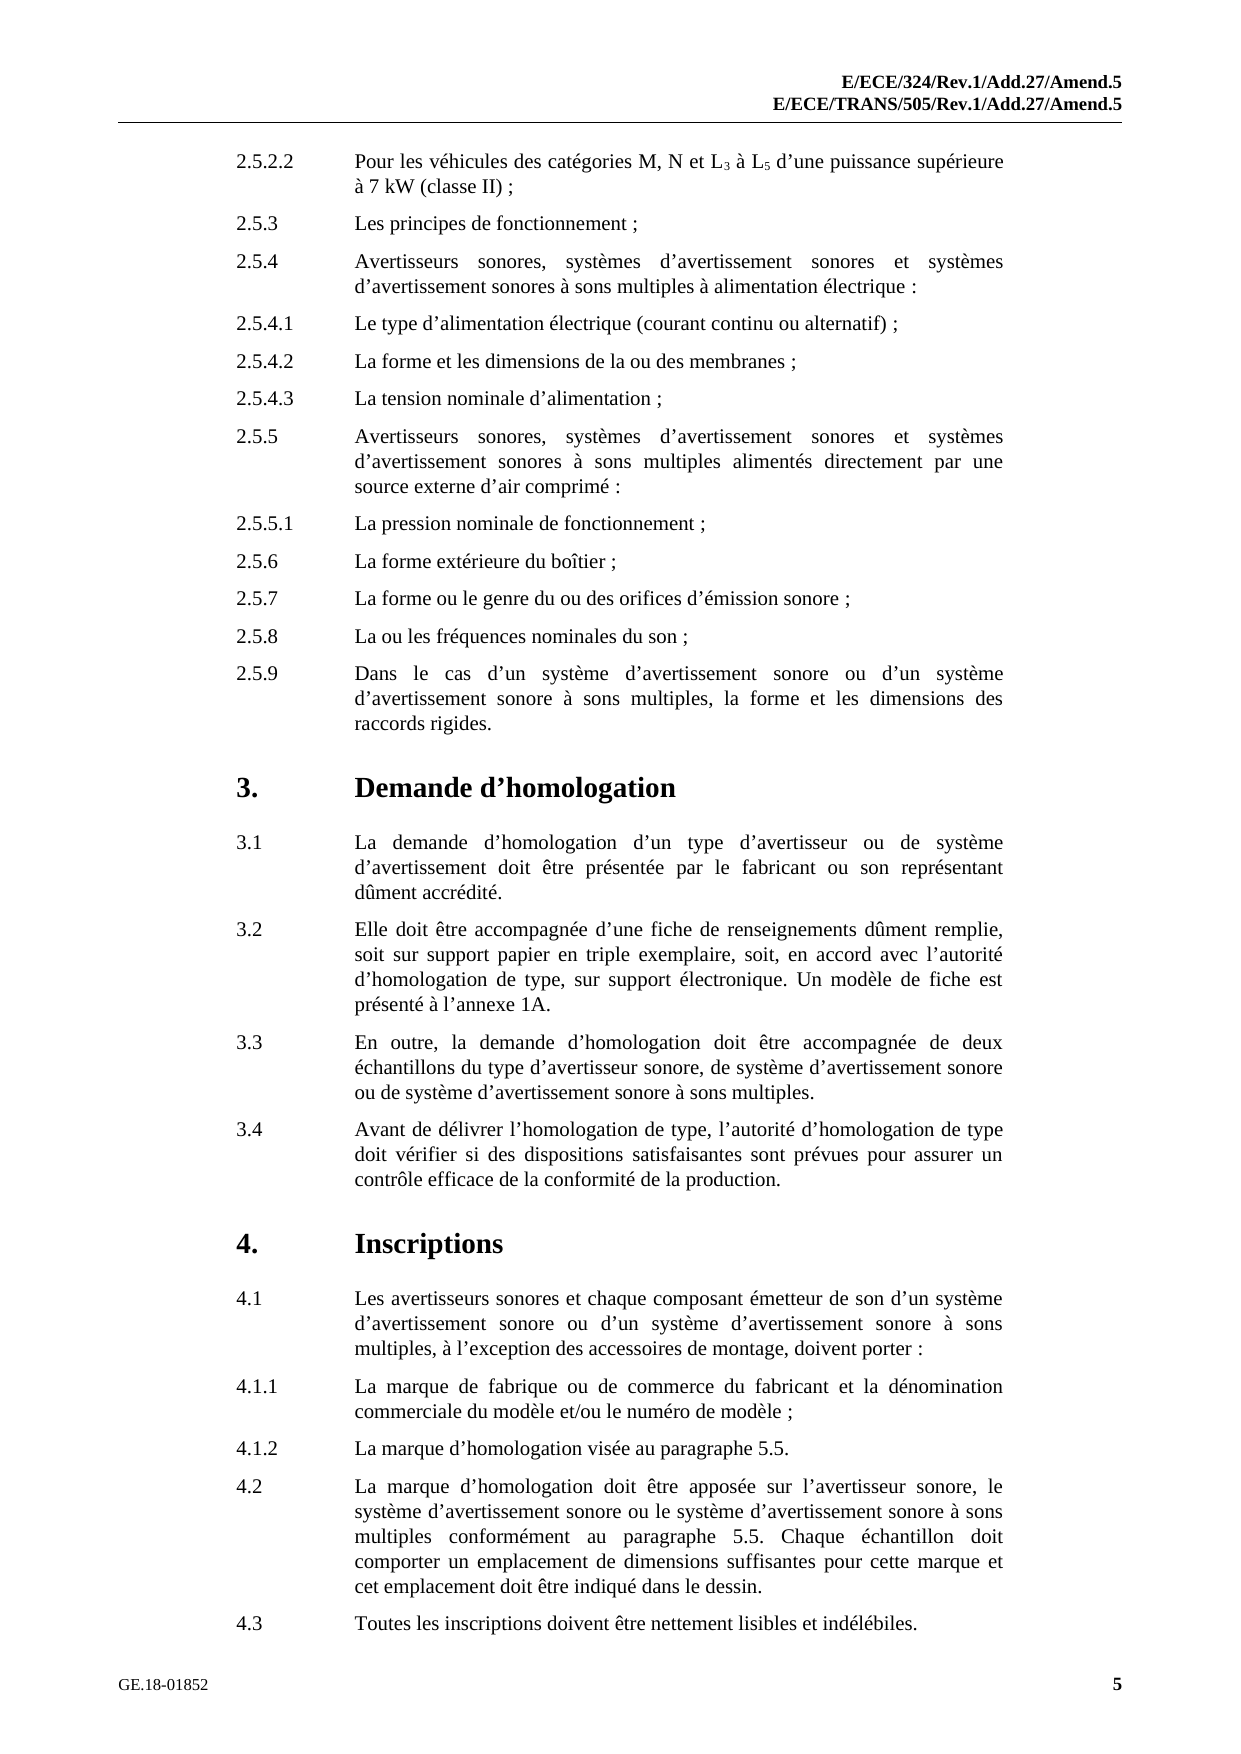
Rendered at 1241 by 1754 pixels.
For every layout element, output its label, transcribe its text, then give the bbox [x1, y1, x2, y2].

text 2.5.2.2 Pour les véhicules des catégories M, N et L3 à L5 d’une puissance supérieure à 7 kW (classe II) ; [236, 148, 1004, 198]
text 4.1 Les avertisseurs sonores et chaque composant émetteur de son d’un système d’avertissement sonore ou d’un système d’avertissement sonore à sons multiples, à l’exception des accessoires de montage, doivent porter : [236, 1285, 1004, 1360]
text 2.5.6 La forme extérieure du boîtier ; [236, 548, 1004, 573]
text 4.1.1 La marque de fabrique ou de commerce du fabricant et la dénomination commerciale du modèle et/ou le numéro de modèle ; [236, 1373, 1004, 1423]
text 3. Demande d’homologation [236, 773, 1004, 804]
text 3.1 La demande d’homologation d’un type d’avertisseur ou de système d’avertissement doit être présentée par le fabricant ou son représentant dûment accrédité. [236, 829, 1004, 904]
text 3.3 En outre, la demande d’homologation doit être accompagnée de deux échantillons du type d’avertisseur sonore, de système d’avertissement sonore ou de système d’avertissement sonore à sons multiples. [236, 1029, 1004, 1104]
text 3.2 Elle doit être accompagnée d’une fiche de renseignements dûment remplie, soit sur support papier en triple exemplaire, soit, en accord avec l’autorité d’homologation de type, sur support électronique. Un modèle de fiche est présenté à l’annexe 1A. [236, 916, 1004, 1016]
text 4.1.2 La marque d’homologation visée au paragraphe 5.5. [236, 1435, 1004, 1460]
text 3.4 Avant de délivrer l’homologation de type, l’autorité d’homologation de type doit vérifier si des dispositions satisfaisantes sont prévues pour assurer un contrôle efficace de la conformité de la production. [236, 1116, 1004, 1191]
text 2.5.7 La forme ou le genre du ou des orifices d’émission sonore ; [236, 585, 1004, 610]
text 4.3 Toutes les inscriptions doivent être nettement lisibles et indélébiles. [236, 1610, 1004, 1635]
text 2.5.4.1 Le type d’alimentation électrique (courant continu ou alternatif) ; [236, 310, 1004, 335]
text 2.5.4 Avertisseurs sonores, systèmes d’avertissement sonores et systèmes d’avertissement sonores à sons multiples à alimentation électrique : [236, 248, 1004, 298]
text 2.5.3 Les principes de fonctionnement ; [236, 210, 1004, 235]
text 2.5.5 Avertisseurs sonores, systèmes d’avertissement sonores et systèmes d’avertissement sonores à sons multiples alimentés directement par une source externe d’air comprimé : [236, 423, 1004, 498]
text 2.5.4.2 La forme et les dimensions de la ou des membranes ; [236, 348, 1004, 373]
text 4. Inscriptions [236, 1229, 1004, 1260]
text 2.5.8 La ou les fréquences nominales du son ; [236, 623, 1004, 648]
text 2.5.4.3 La tension nominale d’alimentation ; [236, 385, 1004, 410]
text 2.5.9 Dans le cas d’un système d’avertissement sonore ou d’un système d’avertissement sonore à sons multiples, la forme et les dimensions des raccords rigides. [236, 660, 1004, 735]
text 2.5.5.1 La pression nominale de fonctionnement ; [236, 510, 1004, 535]
text 4.2 La marque d’homologation doit être apposée sur l’avertisseur sonore, le système d’avertissement sonore ou le système d’avertissement sonore à sons multiples conformément au paragraphe 5.5. Chaque échantillon doit comporter un emplacement de dimensions suffisantes pour cette marque et cet emplacement doit être indiqué dans le dessin. [236, 1473, 1004, 1598]
